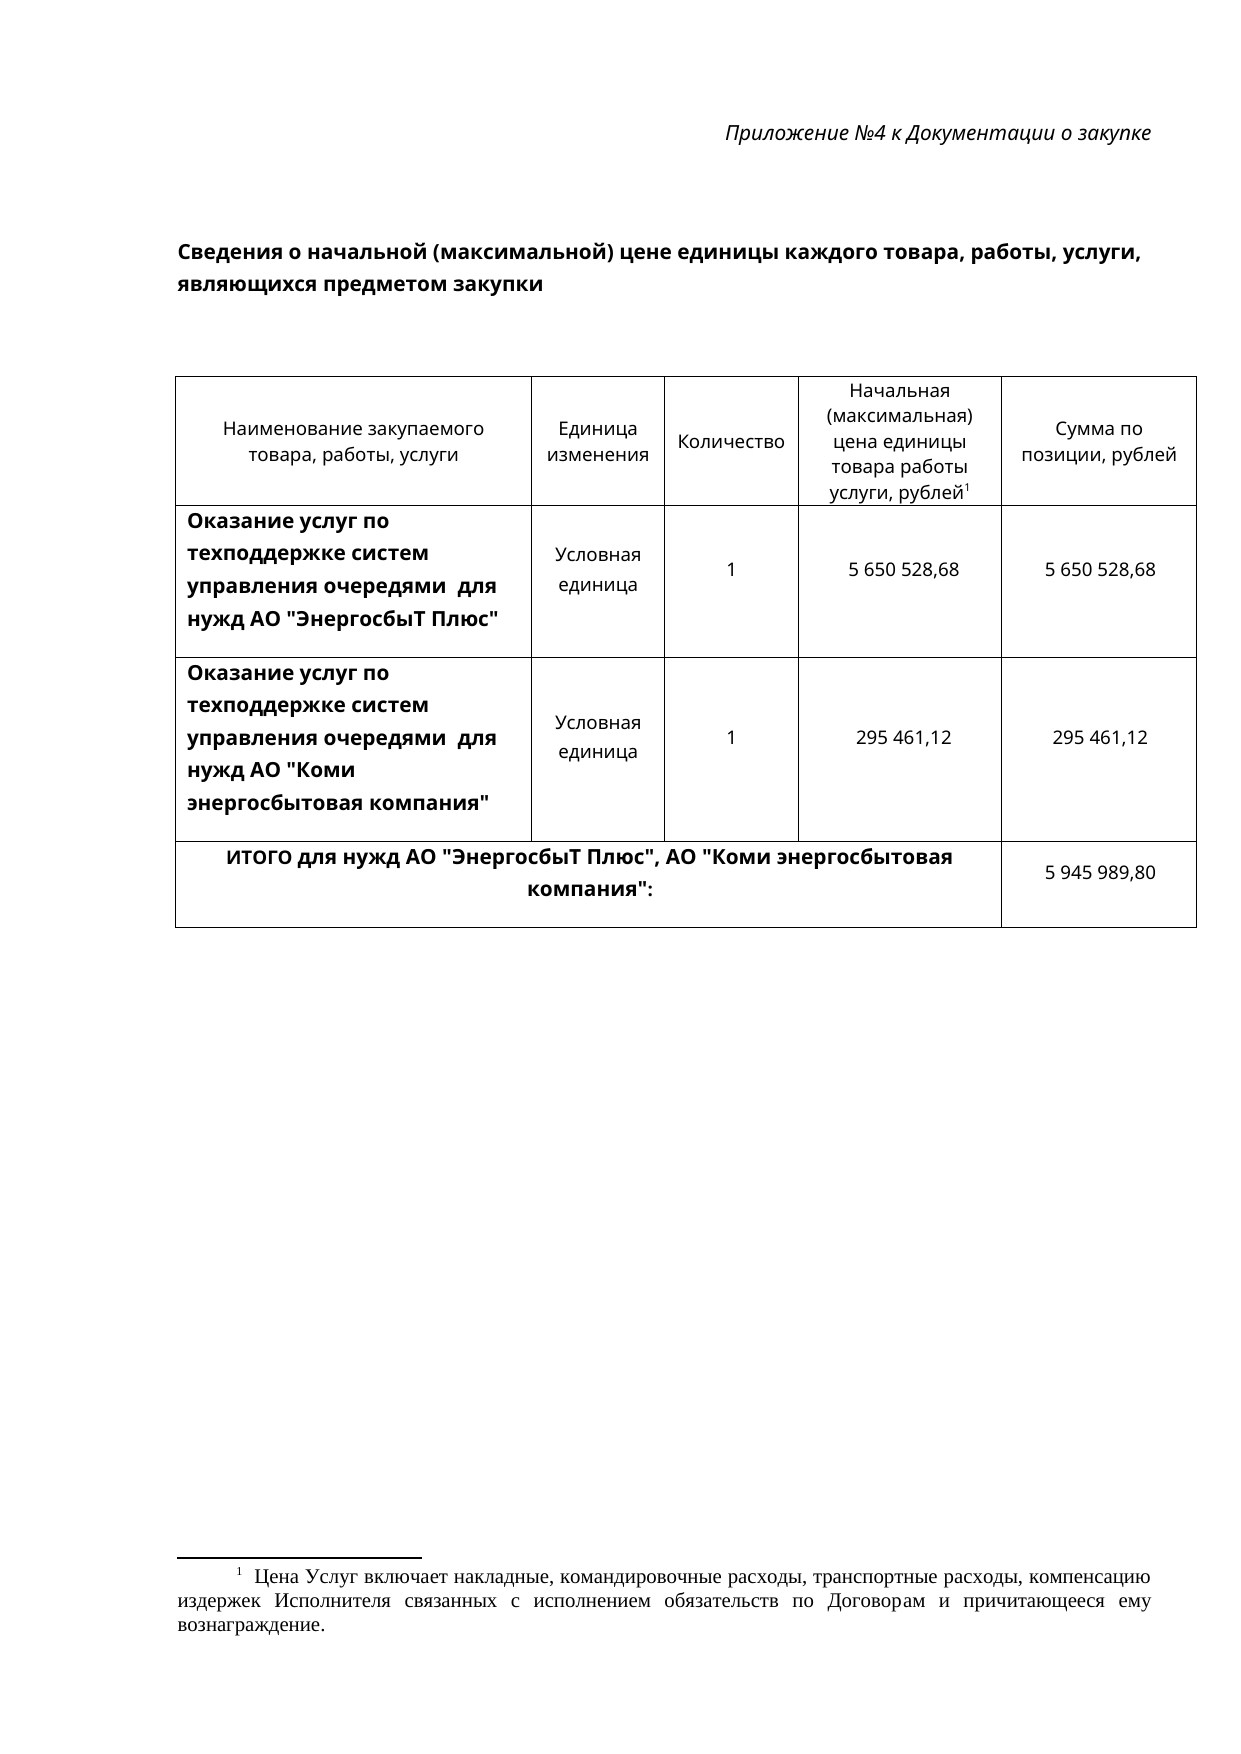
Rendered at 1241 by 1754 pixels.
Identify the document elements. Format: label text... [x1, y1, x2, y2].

table_header Количество [665, 377, 798, 505]
table_cell ИТОГО для нужд АО "ЭнергосбыТ Плюс", АО "Коми энергосбытовая компания": [176, 842, 1001, 927]
table_header Наименование закупаемого товара, работы, услуги [176, 377, 531, 505]
table_header Сумма по позиции, рублей [1002, 377, 1196, 505]
table_cell 295 461,12 [1002, 658, 1196, 841]
table_cell Оказание услуг по техподдержке систем управления очередями для нужд АО "ЭнергосбыТ Плюс" [176, 506, 531, 657]
table_cell Оказание услуг по техподдержке систем управления очередями для нужд АО "Коми энергосбытовая компания" [176, 658, 531, 841]
table_cell 1 [665, 658, 798, 841]
list Приложение №4 к Документации о закупке [252, 118, 1152, 147]
table_cell 1 [665, 506, 798, 657]
table_cell 5 650 528,68 [1002, 506, 1196, 657]
table_cell Условная единица [532, 506, 664, 657]
table_cell 295 461,12 [799, 658, 1001, 841]
table_header Единица изменения [532, 377, 664, 505]
table_cell Условная единица [532, 658, 664, 841]
table_cell 5 945 989,80 [1002, 842, 1196, 927]
text Сведения о начальной (максимальной) цене единицы каждого товара, работы, услуги, являющихся предметом закупки [177, 237, 1152, 298]
table_header Начальная (максимальная) цена единицы товара работы услуги, рублей [799, 377, 1001, 505]
table_cell 5 650 528,68 [799, 506, 1001, 657]
